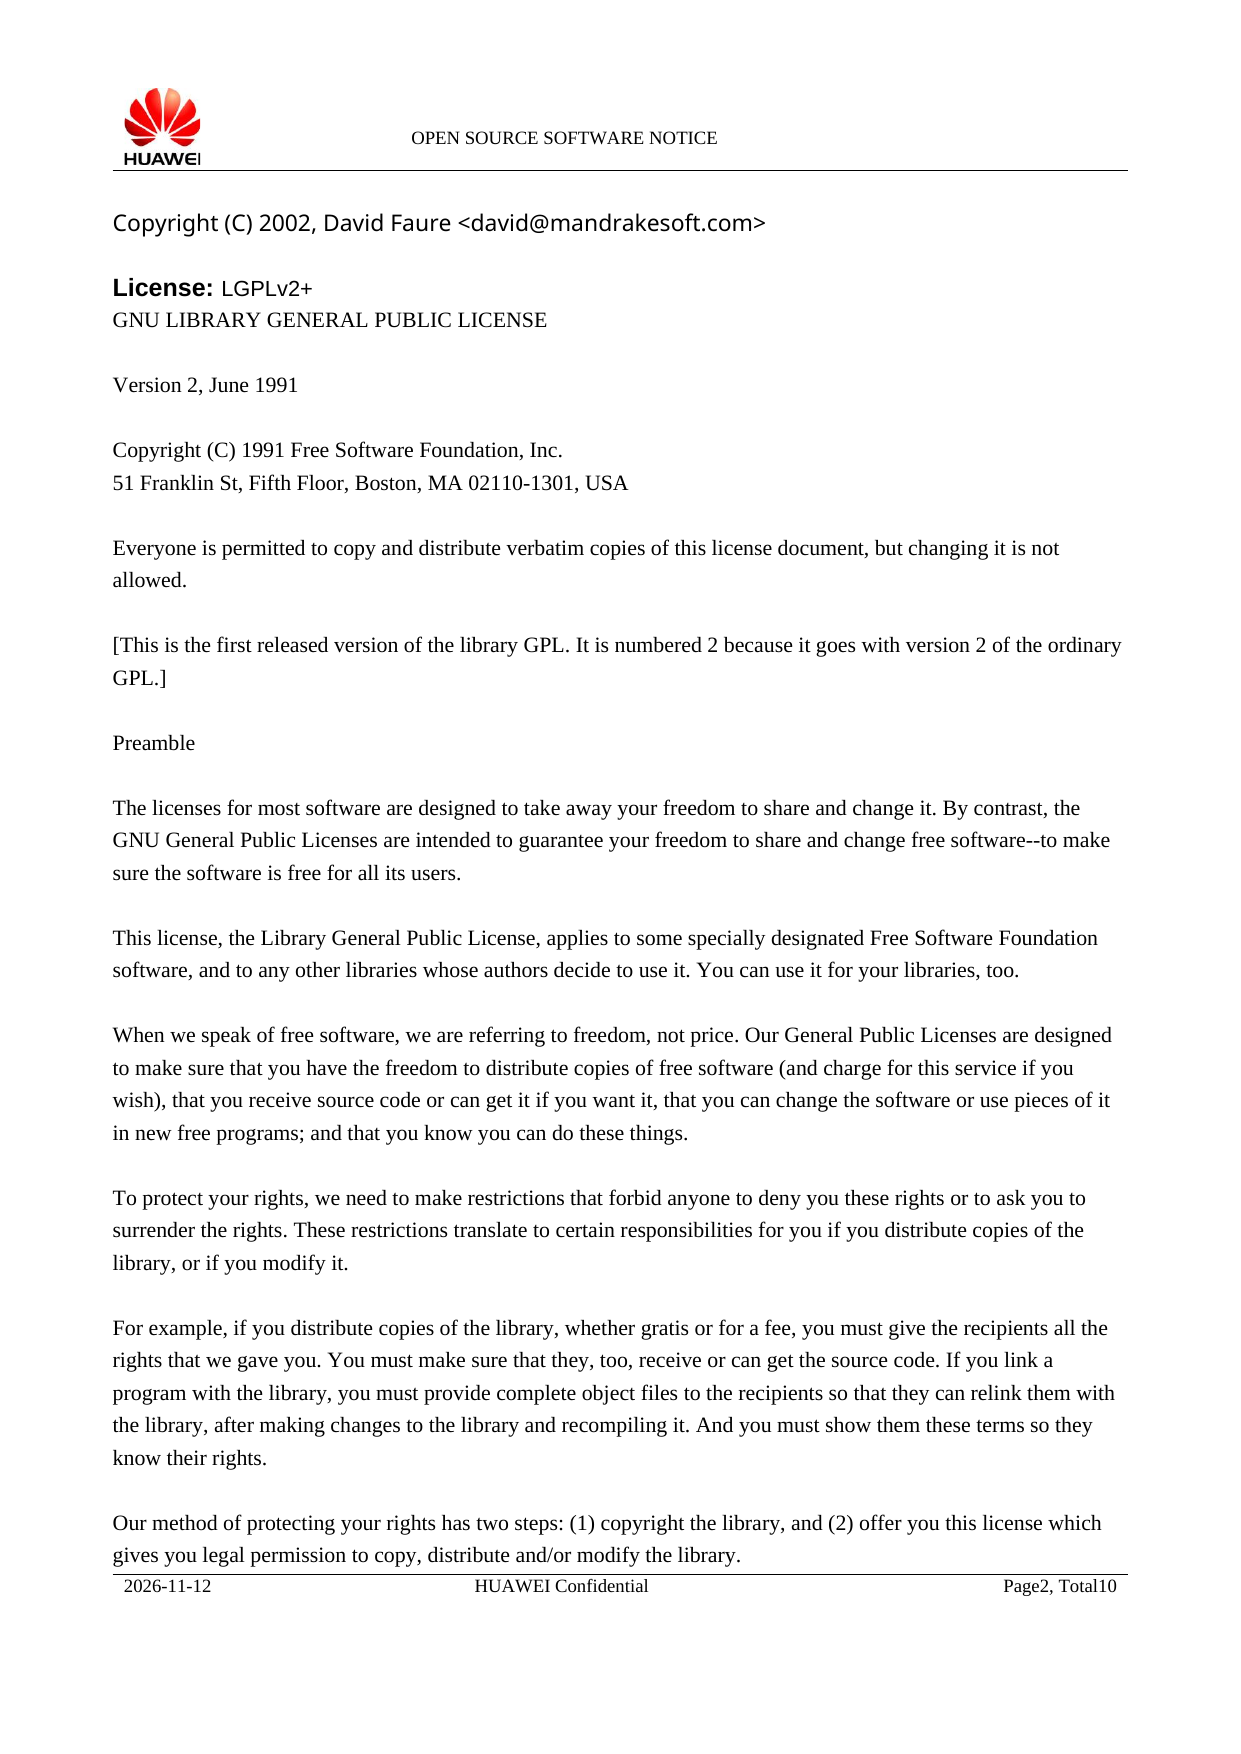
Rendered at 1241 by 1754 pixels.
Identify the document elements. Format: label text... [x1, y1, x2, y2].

text License: LGPLv2+ [112, 271, 1128, 304]
picture [124, 88, 201, 165]
